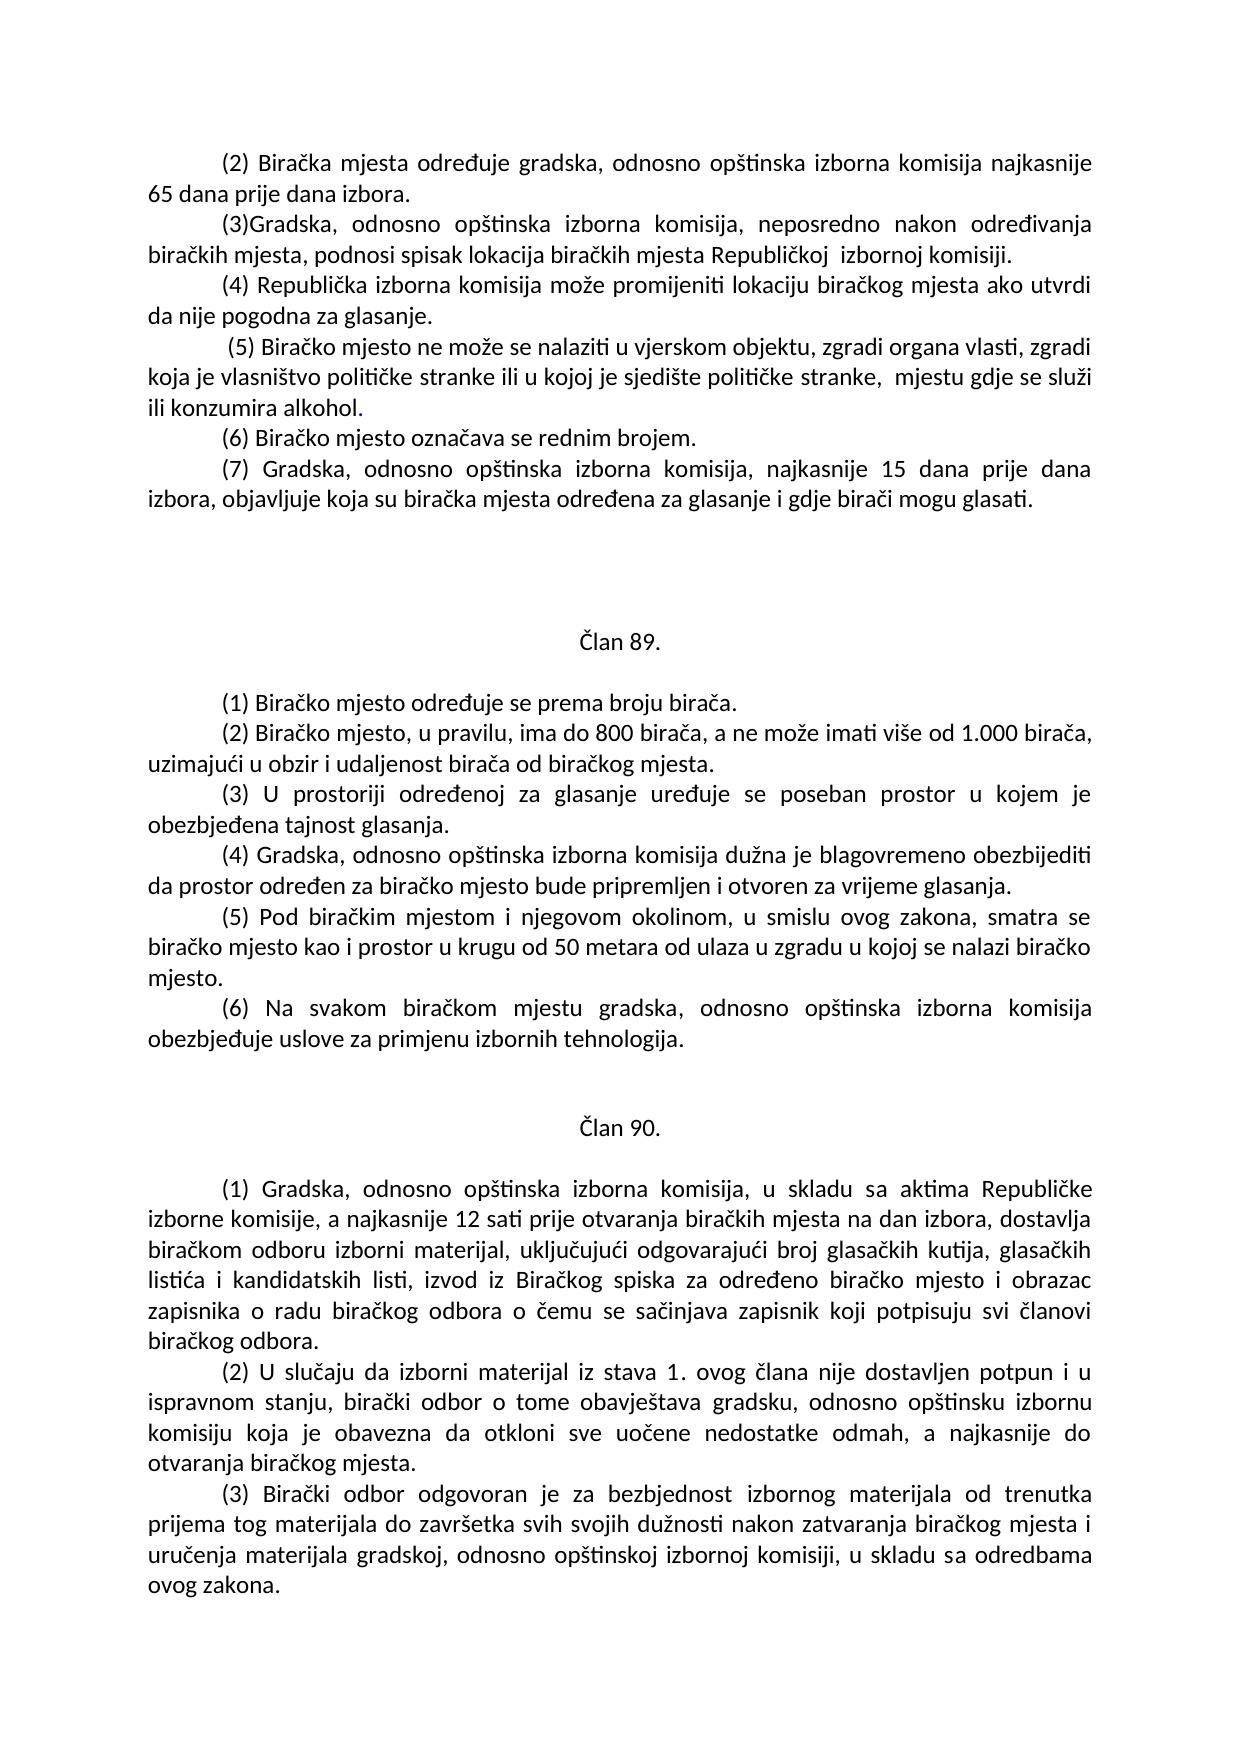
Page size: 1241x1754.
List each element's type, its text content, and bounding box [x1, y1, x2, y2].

text (3)Gradska, odnosno opštinska izborna komisija, neposredno nakon određivanja biračkih mjesta, podnosi spisak lokacija biračkih mjesta Republičkoj izbornoj komisiji. [148, 209, 1093, 270]
text Član 89. [148, 626, 1093, 656]
text Član 90. [148, 1112, 1093, 1142]
text (1) Gradska, odnosno opštinska izborna komisija, u skladu sa aktima Republičke izborne komisije, a najkasnije 12 sati prije otvaranja biračkih mjesta na dan izbora, dostavlja biračkom odboru izborni materijal, uključujući odgovarajući broj glasačkih kutija, glasačkih listića i kandidatskih listi, izvod iz Biračkog spiska za određeno biračko mjesto i obrazac zapisnika o radu biračkog odbora o čemu se sačinjava zapisnik koji potpisuju svi članovi biračkog odbora. [148, 1173, 1093, 1356]
text (6) Biračko mjesto označava se rednim brojem. [148, 422, 1093, 453]
text (6) Na svakom biračkom mjestu gradska, odnosno opštinska izborna komisija obezbjeđuje uslove za primjenu izbornih tehnologija. [148, 992, 1093, 1053]
text (4) Gradska, odnosno opštinska izborna komisija dužna je blagovremeno obezbijediti da prostor određen za biračko mjesto bude pripremljen i otvoren za vrijeme glasanja. [148, 839, 1093, 901]
text (3) U prostoriji određenoj za glasanje uređuje se poseban prostor u kojem je obezbjeđena tajnost glasanja. [148, 778, 1093, 839]
text (3) Birački odbor odgovoran je za bezbjednost izbornog materijala od trenutka prijema tog materijala do završetka svih svojih dužnosti nakon zatvaranja biračkog mjesta i uručenja materijala gradskoj, odnosno opštinskoj izbornoj komisiji, u skladu sa odredbama ovog zakona. [148, 1478, 1093, 1600]
text (2) U slučaju da izborni materijal iz stava 1. ovog člana nije dostavljen potpun i u ispravnom stanju, birački odbor o tome obavještava gradsku, odnosno opštinsku izbornu komisiju koja je obavezna da otkloni sve uočene nedostatke odmah, a najkasnije do otvaranja biračkog mjesta. [148, 1356, 1093, 1478]
text (5) Biračko mjesto ne može se nalaziti u vjerskom objektu, zgradi organa vlasti, zgradi koja je vlasništvo političke stranke ili u kojoj je sjedište političke stranke, mjestu gdje se služi ili konzumira alkohol. [148, 331, 1093, 422]
text (7) Gradska, odnosno opštinska izborna komisija, najkasnije 15 dana prije dana izbora, objavljuje koja su biračka mjesta određena za glasanje i gdje birači mogu glasati. [148, 453, 1093, 514]
text (2) Biračka mjesta određuje gradska, odnosno opštinska izborna komisija najkasnije 65 dana prije dana izbora. [148, 148, 1093, 209]
text (4) Republička izborna komisija može promijeniti lokaciju biračkog mjesta ako utvrdi da nije pogodna za glasanje. [148, 270, 1093, 331]
list Biračko mjesto, u pravilu, ima do 800 birača, a ne može imati više od 1.000 birača, uzimajući u obzir i udaljenost birača od biračkog mjesta. [148, 717, 1093, 778]
text (5) Pod biračkim mjestom i njegovom okolinom, u smislu ovog zakona, smatra se biračko mjesto kao i prostor u krugu od 50 metara od ulaza u zgradu u kojoj se nalazi biračko mjesto. [148, 901, 1093, 992]
list Biračko mjesto određuje se prema broju birača. [148, 687, 1093, 717]
